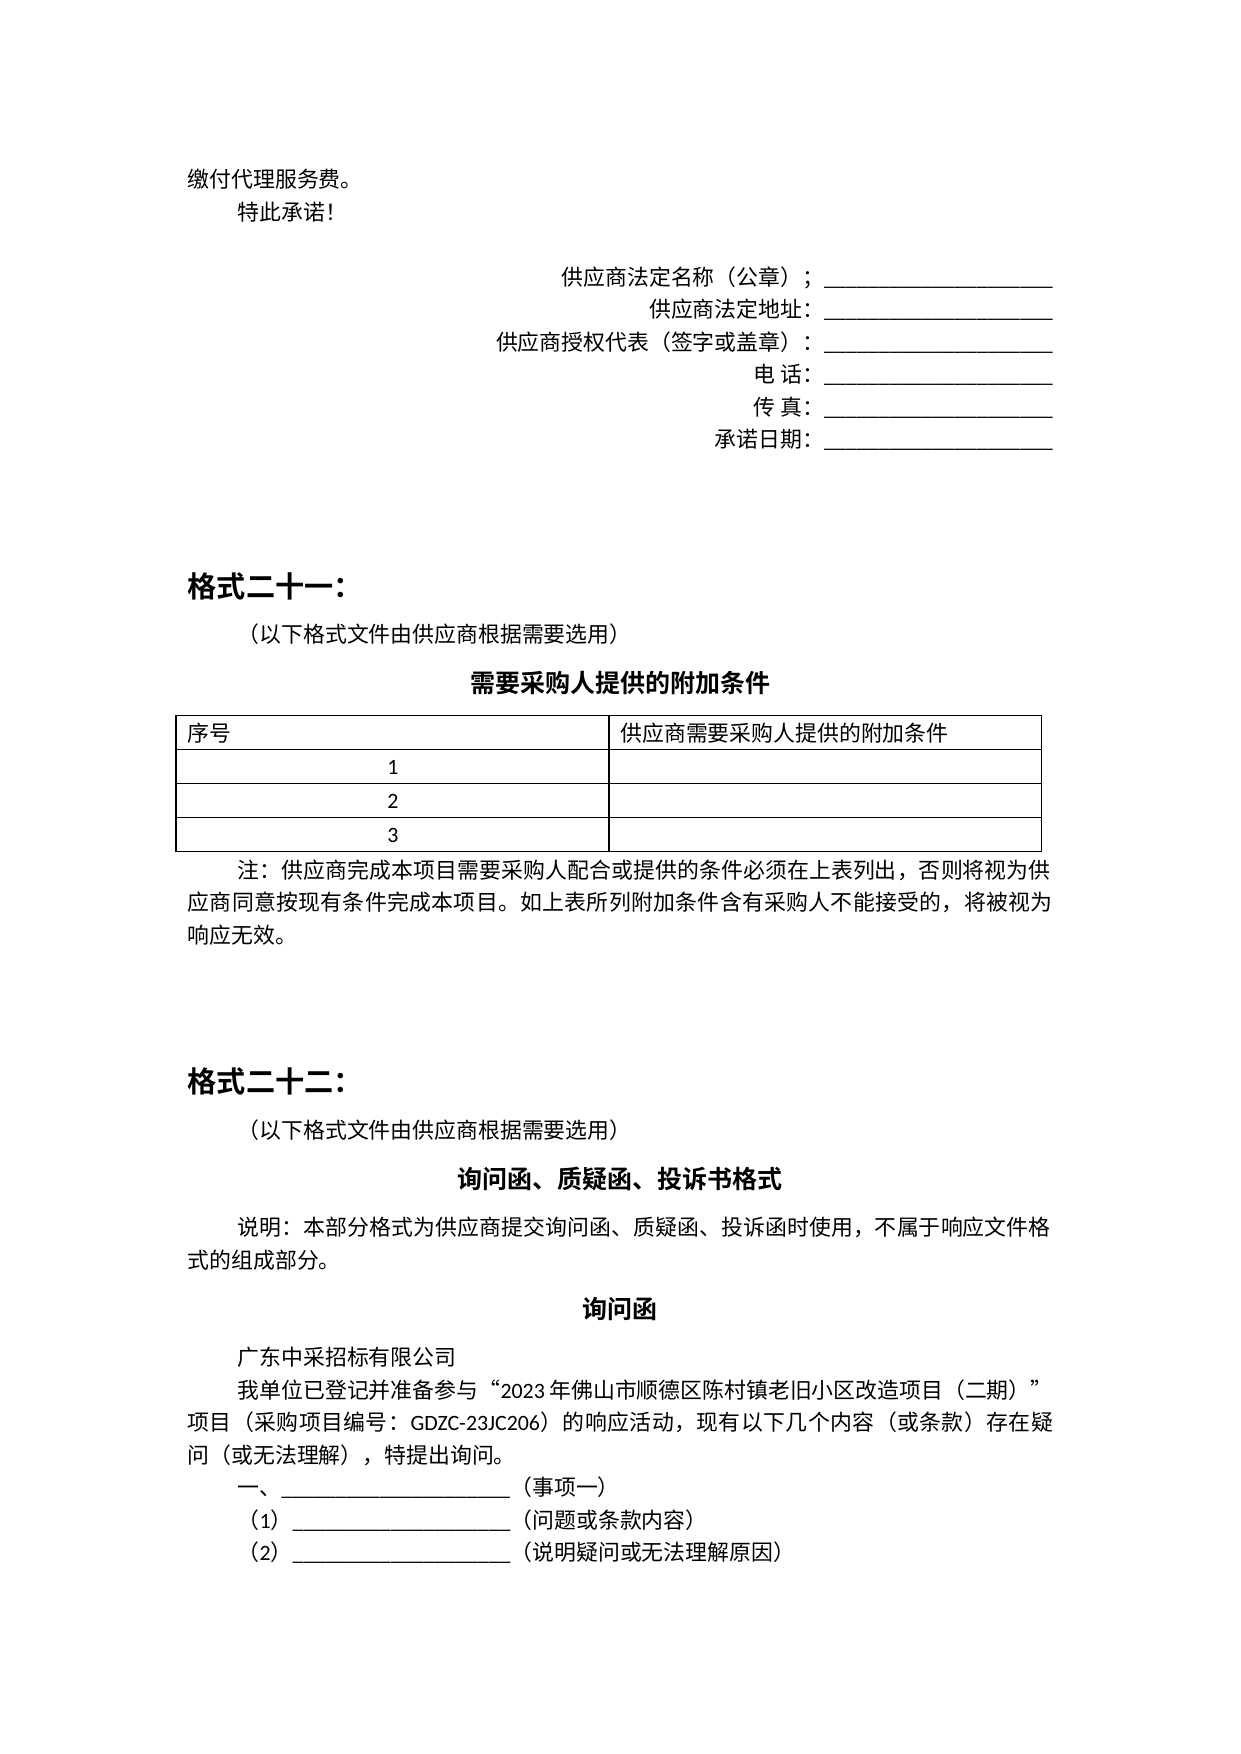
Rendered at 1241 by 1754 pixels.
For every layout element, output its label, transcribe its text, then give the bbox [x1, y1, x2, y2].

text 广东中采招标有限公司 [187, 1340, 1053, 1372]
text 供应商授权代表（签字或盖章）：_____________________ [187, 324, 1053, 357]
text 我单位已登记并准备参与“2023年佛山市顺德区陈村镇老旧小区改造项目（二期）”项目（采购项目编号：GDZC-23JC206）的响应活动，现有以下几个内容（或条款）存在疑问（或无法理解），特提出询问。 [187, 1372, 1053, 1470]
text 说明：本部分格式为供应商提交询问函、质疑函、投诉函时使用，不属于响应文件格式的组成部分。 [187, 1210, 1053, 1275]
text 一、_____________________（事项一） [187, 1470, 1053, 1502]
text 传 真：_____________________ [187, 389, 1053, 422]
table_cell 2 [177, 784, 608, 817]
text 特此承诺！ [187, 194, 1053, 227]
text 电 话：_____________________ [187, 357, 1053, 389]
table_header 序号 [177, 716, 608, 748]
text （以下格式文件由供应商根据需要选用） [187, 617, 1053, 649]
table_cell [610, 818, 1041, 851]
table_cell 3 [177, 818, 608, 851]
text 询问函、质疑函、投诉书格式 [187, 1145, 1053, 1210]
table_cell [610, 750, 1041, 783]
text 格式二十二： [187, 1047, 1053, 1112]
text （以下格式文件由供应商根据需要选用） [187, 1112, 1053, 1145]
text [187, 162, 1053, 194]
text 注：供应商完成本项目需要采购人配合或提供的条件必须在上表列出，否则将视为供应商同意按现有条件完成本项目。如上表所列附加条件含有采购人不能接受的，将被视为响应无效。 [187, 852, 1053, 950]
table_header 供应商需要采购人提供的附加条件 [610, 716, 1041, 748]
text 格式二十一： [187, 552, 1053, 617]
text 供应商法定地址：_____________________ [187, 292, 1053, 324]
text 询问函 [187, 1275, 1053, 1340]
table_cell 1 [177, 750, 608, 783]
table_cell [610, 784, 1041, 817]
text 承诺日期：_____________________ [187, 422, 1053, 454]
text （2）____________________（说明疑问或无法理解原因） [187, 1535, 1053, 1567]
text 供应商法定名称（公章）；_____________________ [187, 259, 1053, 292]
text （1）____________________（问题或条款内容） [187, 1502, 1053, 1535]
text 需要采购人提供的附加条件 [187, 649, 1053, 714]
